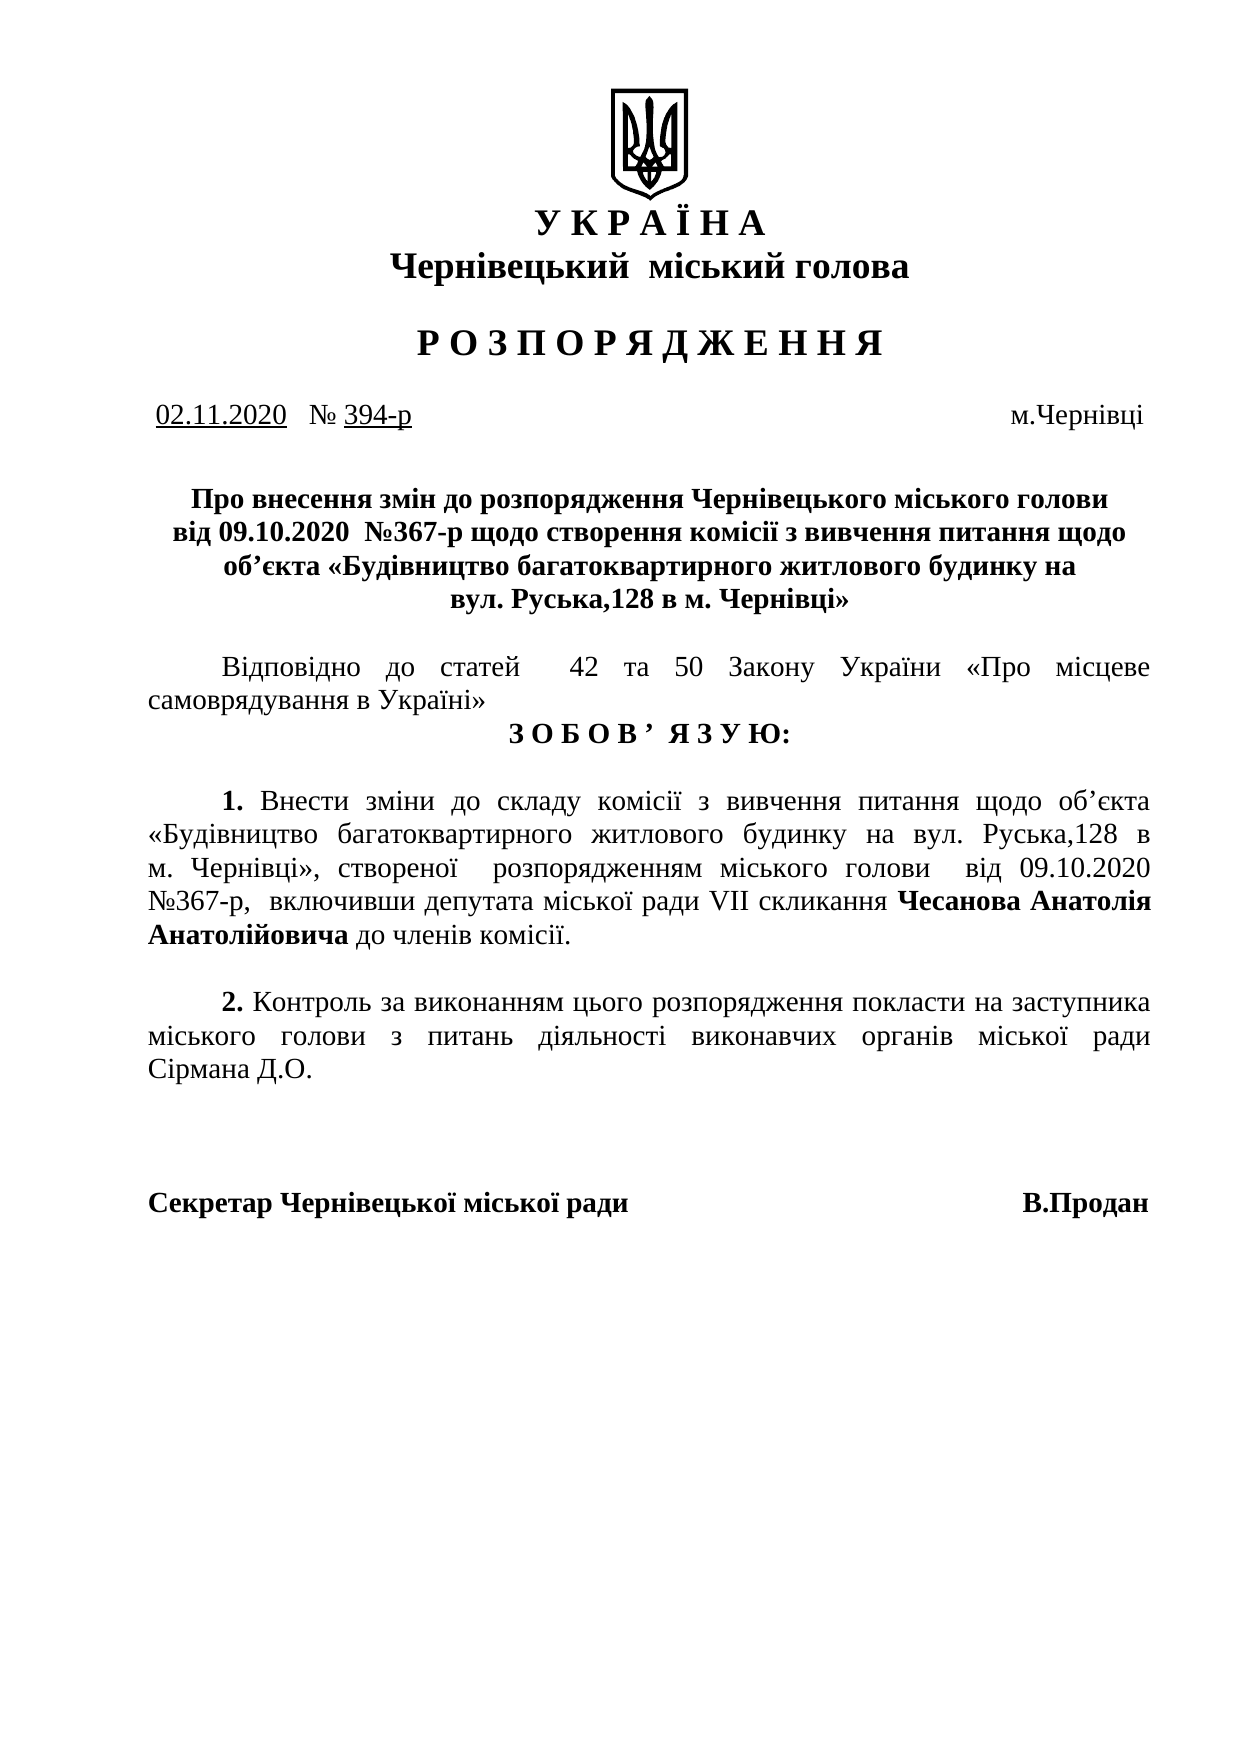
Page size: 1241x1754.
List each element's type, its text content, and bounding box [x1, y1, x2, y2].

text Відповідно до статей 42 та 50 Закону України «Про місцеве самоврядування в Україні» [148, 649, 1152, 716]
text 02.11.2020 № 394-р м.Чернівці [148, 397, 1152, 431]
text 2. Контроль за виконанням цього розпорядження покласти на заступника міського голови з питань діяльності виконавчих органів міської ради Сірмана Д.О. [148, 984, 1152, 1085]
text Р О З П О Р Я Д Ж Е Н Н Я [148, 321, 1152, 364]
text від 09.10.2020 №367-р щодо створення комісії з вивчення питання щодо об’єкта «Будівництво багатоквартирного житлового будинку на вул. Руська,128 в м. Чернівці» [148, 514, 1152, 615]
text Чернівецький міський голова [148, 244, 1152, 287]
text Секретар Чернівецької міської ради В.Продан [148, 1185, 1152, 1219]
text З О Б О В ’ Я З У Ю: [148, 716, 1152, 749]
text Про внесення змін до розпорядження Чернівецького міського голови [148, 481, 1152, 514]
text 1. Внести зміни до складу комісії з вивчення питання щодо об’єкта «Будівництво багатоквартирного житлового будинку на вул. Руська,128 в м. Чернівці», створеної розпорядженням міського голови від 09.10.2020 №367-р, включивши депутата міської ради VII скликання Чесанова Анатолія Анатолійовича до членів комісії. [148, 783, 1152, 951]
text У К Р А Ї Н А [148, 201, 1152, 244]
